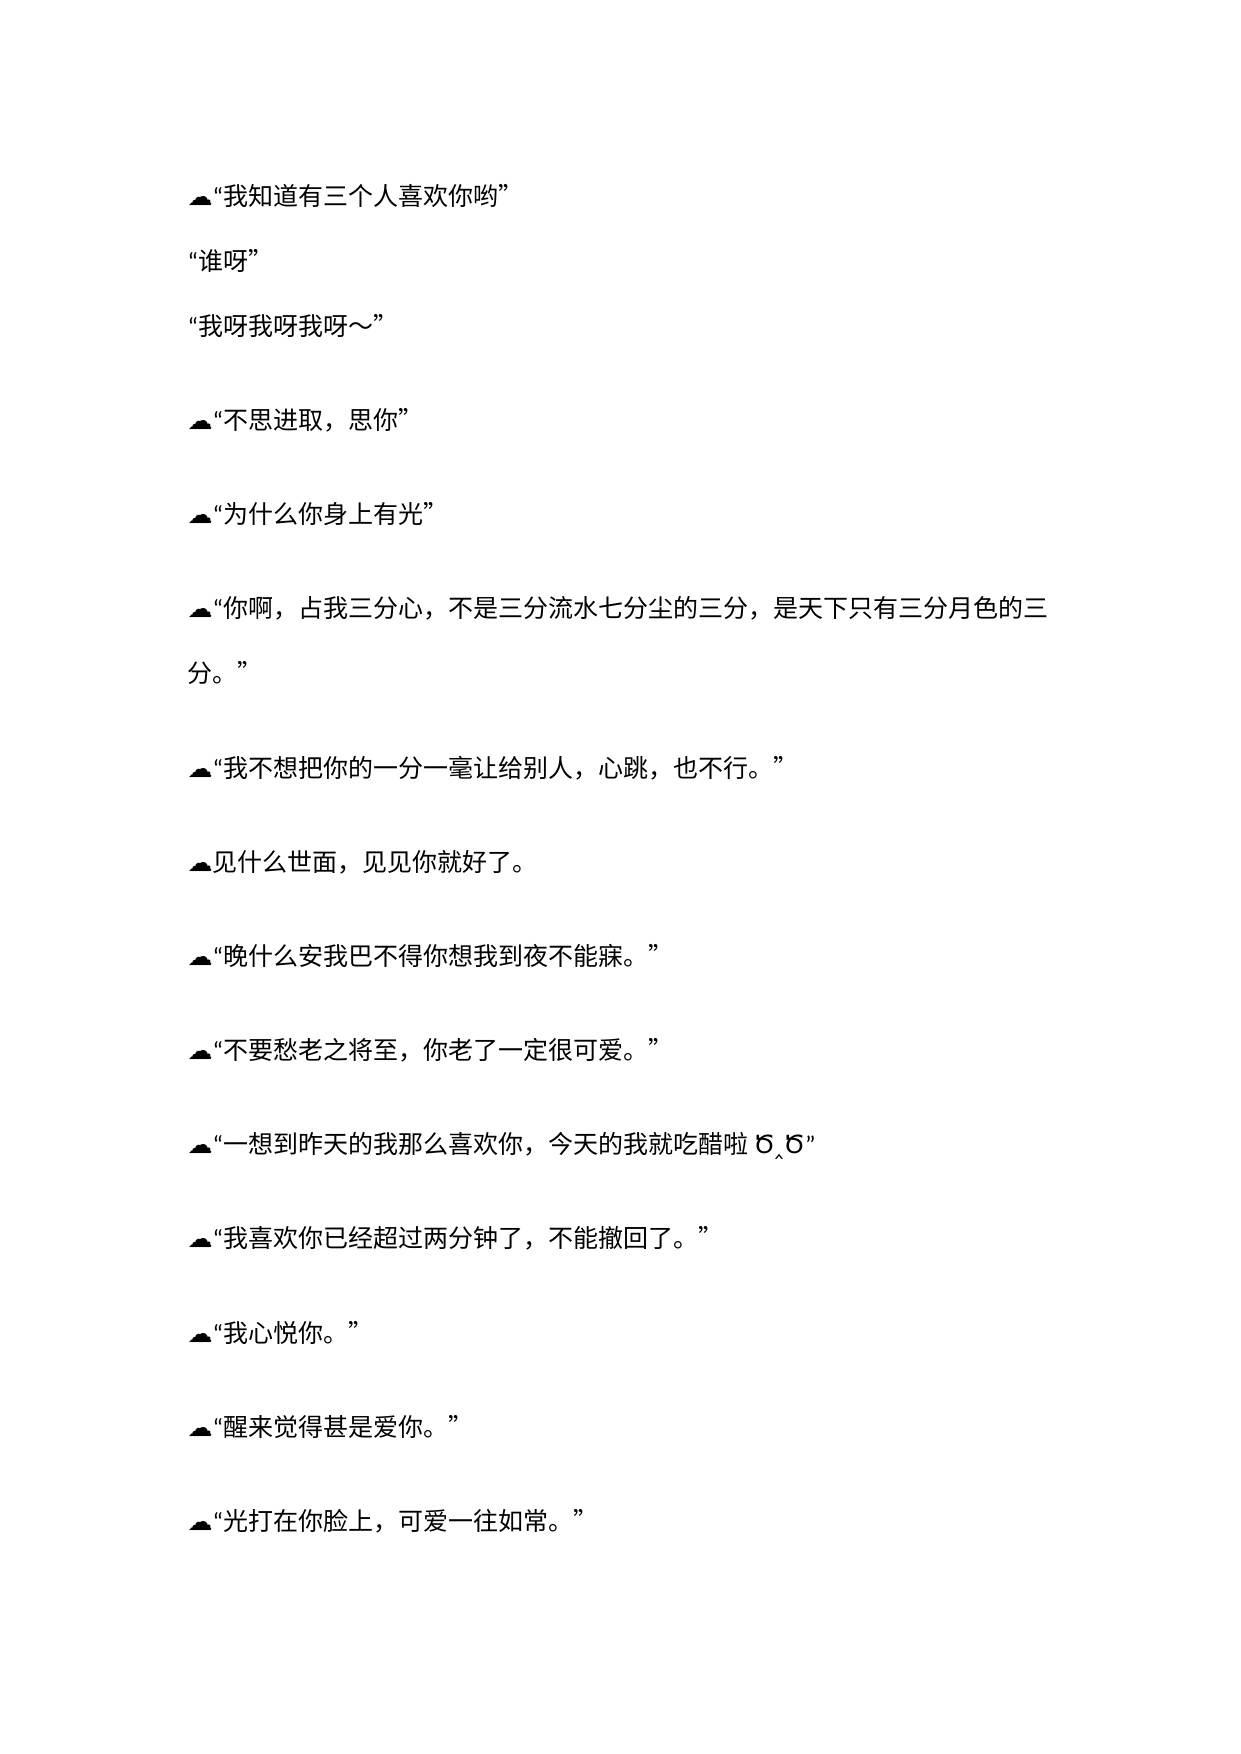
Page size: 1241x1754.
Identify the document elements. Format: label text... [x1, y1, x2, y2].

text ☁️“我知道有三个人喜欢你哟” “谁呀” “我呀我呀我呀～” [187, 162, 1053, 357]
text ☁️“为什么你身上有光” [187, 480, 1053, 545]
text ☁️“不思进取，思你” [187, 386, 1053, 451]
text ☁️“一想到昨天的我那么喜欢你，今天的我就吃醋啦Ծ‸Ծ” [187, 1110, 1053, 1175]
text ☁️“光打在你脸上，可爱一往如常。” [187, 1487, 1053, 1552]
text ☁️“晚什么安我巴不得你想我到夜不能寐。” [187, 922, 1053, 987]
text ☁️“我不想把你的一分一毫让给别人，心跳，也不行。” [187, 734, 1053, 799]
text ☁️见什么世面，见见你就好了。 [187, 828, 1053, 893]
text ☁️“我心悦你。” [187, 1299, 1053, 1364]
text ☁️“你啊，占我三分心，不是三分流水七分尘的三分，是天下只有三分月色的三分。” [187, 574, 1053, 704]
text ☁️“醒来觉得甚是爱你。” [187, 1393, 1053, 1458]
text ☁️“我喜欢你已经超过两分钟了，不能撤回了。” [187, 1204, 1053, 1269]
text ☁️“不要愁老之将至，你老了一定很可爱。” [187, 1016, 1053, 1081]
